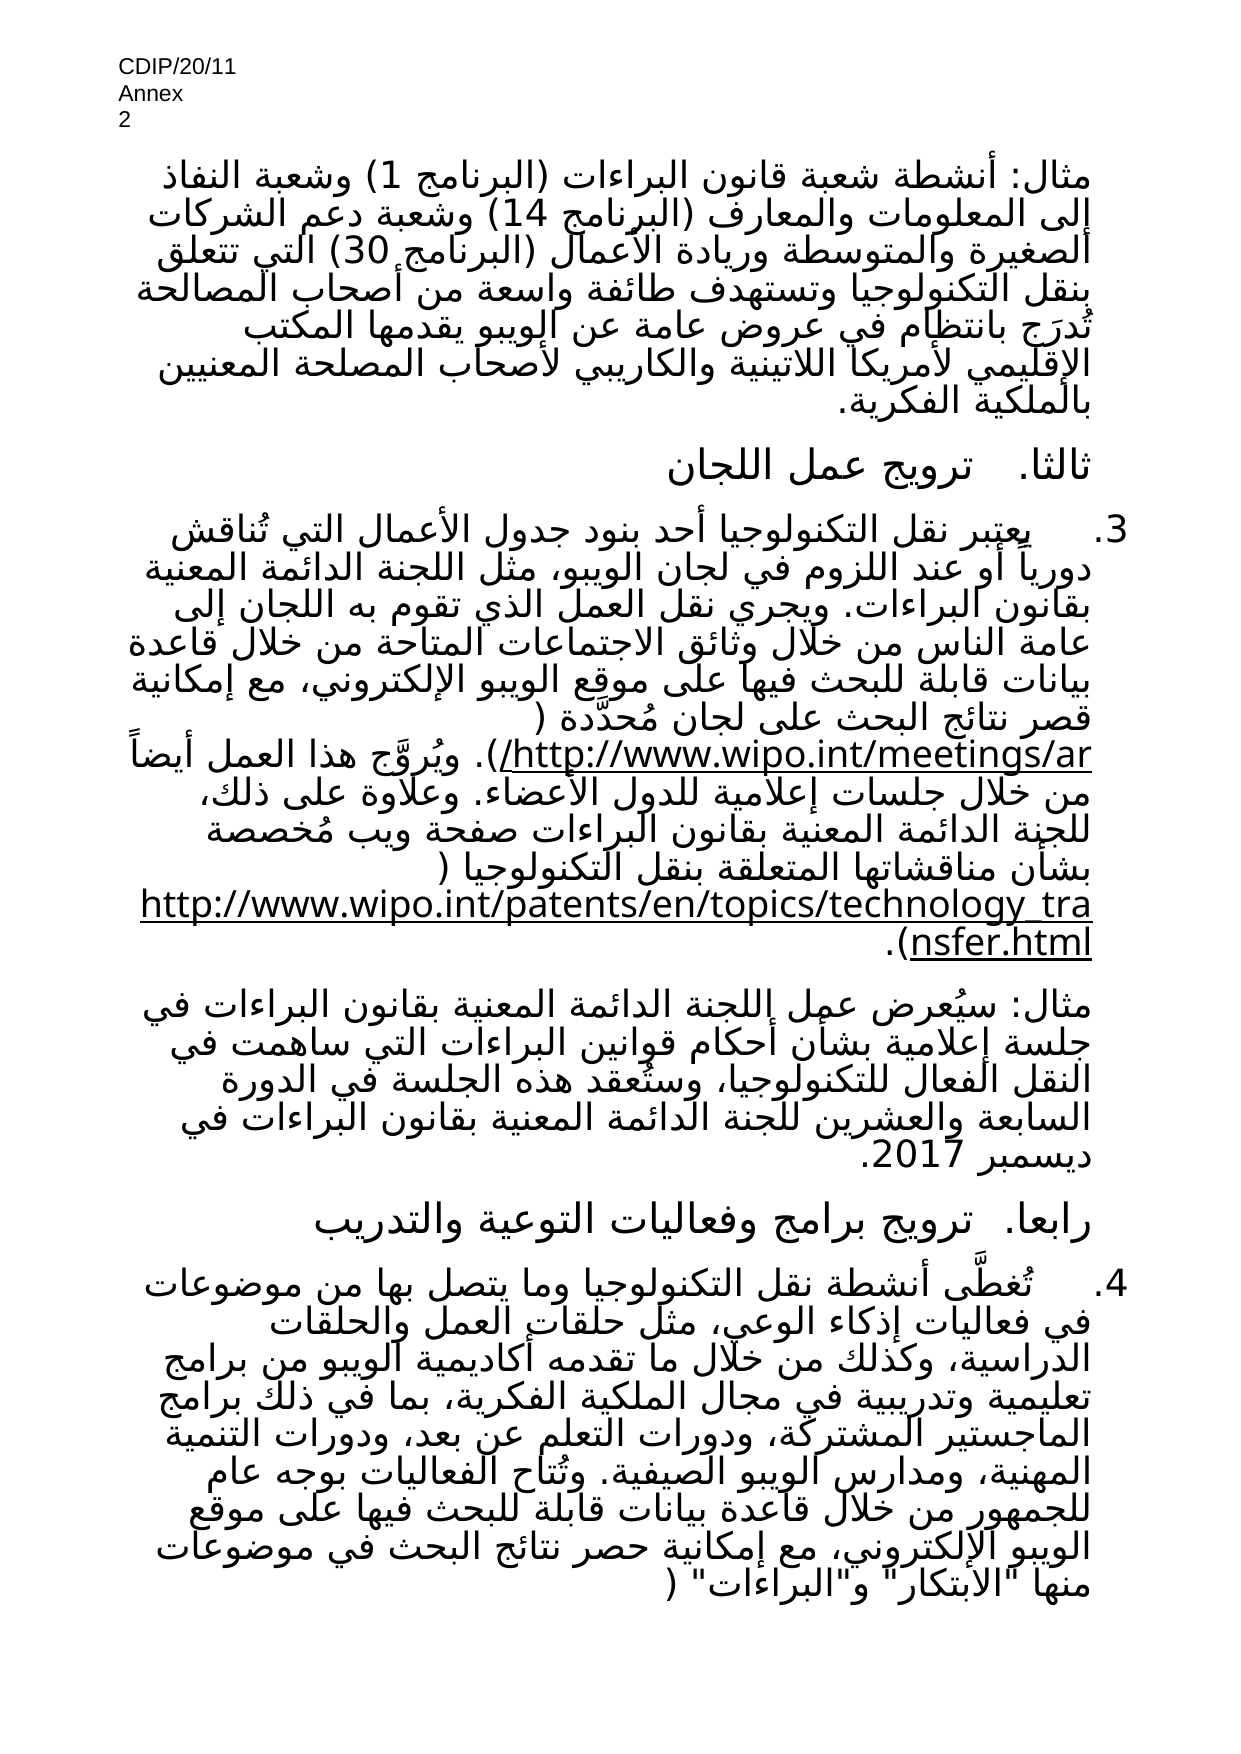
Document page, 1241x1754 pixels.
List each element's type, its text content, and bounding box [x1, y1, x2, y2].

text مثال: سيُعرض عمل اللجنة الدائمة المعنية بقانون البراءات في جلسة إعلامية بشأن أحكام قوانين البراءات التي ساهمت في النقل الفعال للتكنولوجيا، وستُعقد هذه الجلسة في الدورة السابعة والعشرين للجنة الدائمة المعنية بقانون البراءات في ديسمبر 2017. [118, 988, 1092, 1175]
subtitle ثالثا. ترويج عمل اللجان [118, 446, 1092, 488]
subtitle رابعا. ترويج برامج وفعاليات التوعية والتدريب [118, 1200, 1092, 1242]
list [118, 1267, 1092, 1604]
text مثال: أنشطة شعبة قانون البراءات (البرنامج 1) وشعبة النفاذ إلى المعلومات والمعارف (البرنامج 14) وشعبة دعم الشركات الصغيرة والمتوسطة وريادة الأعمال (البرنامج 30) التي تتعلق بنقل التكنولوجيا وتستهدف طائفة واسعة من أصحاب المصالحة تُدرَج بانتظام في عروض عامة عن الويبو يقدمها المكتب الإقليمي لأمريكا اللاتينية والكاريبي لأصحاب المصلحة المعنيين بالملكية الفكرية. [118, 158, 1092, 421]
list يعتبر نقل التكنولوجيا أحد بنود جدول الأعمال التي تُناقش دورياً أو عند اللزوم في لجان الويبو، مثل اللجنة الدائمة المعنية بقانون البراءات. ويجري نقل العمل الذي تقوم به اللجان إلى عامة الناس من خلال وثائق الاجتماعات المتاحة من خلال قاعدة بيانات قابلة للبحث فيها على موقع الويبو الإلكتروني، مع إمكانية قصر نتائج البحث على لجان مُحدَّدة (http://www.wipo.int/meetings/ar/). ويُروَّج هذا العمل أيضاً من خلال جلسات إعلامية للدول الأعضاء. وعلاوة على ذلك، للجنة الدائمة المعنية بقانون البراءات صفحة ويب مُخصصة بشأن مناقشاتها المتعلقة بنقل التكنولوجيا (http://www.wipo.int/patents/en/topics/technology_transfer.html). [118, 513, 1092, 963]
